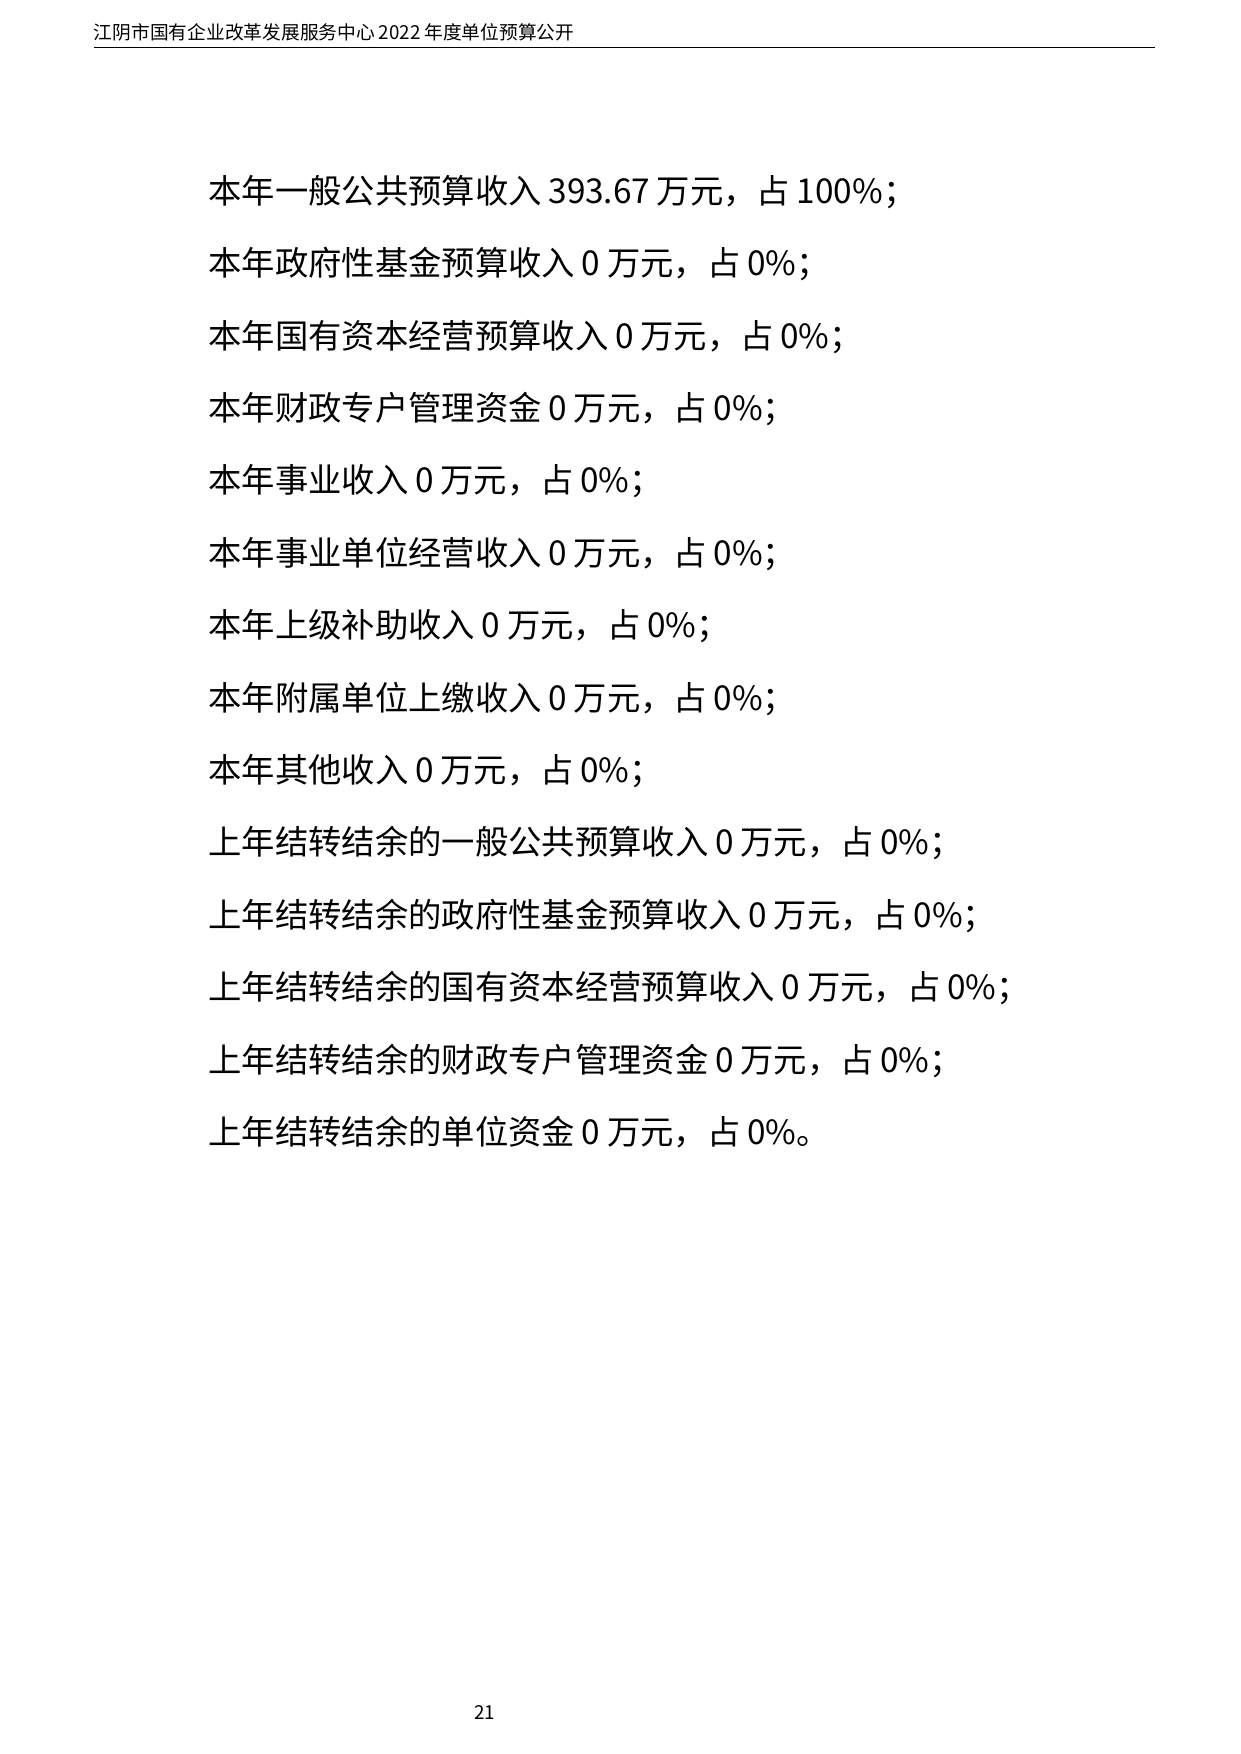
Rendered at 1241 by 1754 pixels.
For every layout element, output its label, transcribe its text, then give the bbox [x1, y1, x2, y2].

text 本年其他收入0万元，占0%； [139, 744, 1111, 792]
text 本年政府性基金预算收入0万元，占0%； [139, 237, 1111, 285]
text 本年事业收入0万元，占0%； [139, 454, 1111, 502]
text 本年附属单位上缴收入0万元，占0%； [139, 671, 1111, 719]
text 上年结转结余的国有资本经营预算收入0万元，占0%； [139, 961, 1111, 1009]
text 本年一般公共预算收入393.67万元，占100%； [139, 164, 1111, 213]
text 本年国有资本经营预算收入0万元，占0%； [139, 309, 1111, 358]
text 上年结转结余的政府性基金预算收入0万元，占0%； [139, 888, 1111, 937]
text 本年财政专户管理资金0万元，占0%； [139, 382, 1111, 430]
text 上年结转结余的一般公共预算收入0万元，占0%； [139, 816, 1111, 864]
text 上年结转结余的财政专户管理资金0万元，占0%； [139, 1033, 1111, 1082]
text 上年结转结余的单位资金0万元，占0%。 [139, 1106, 1111, 1154]
text 本年上级补助收入0万元，占0%； [139, 599, 1111, 647]
text 本年事业单位经营收入0万元，占0%； [139, 527, 1111, 575]
